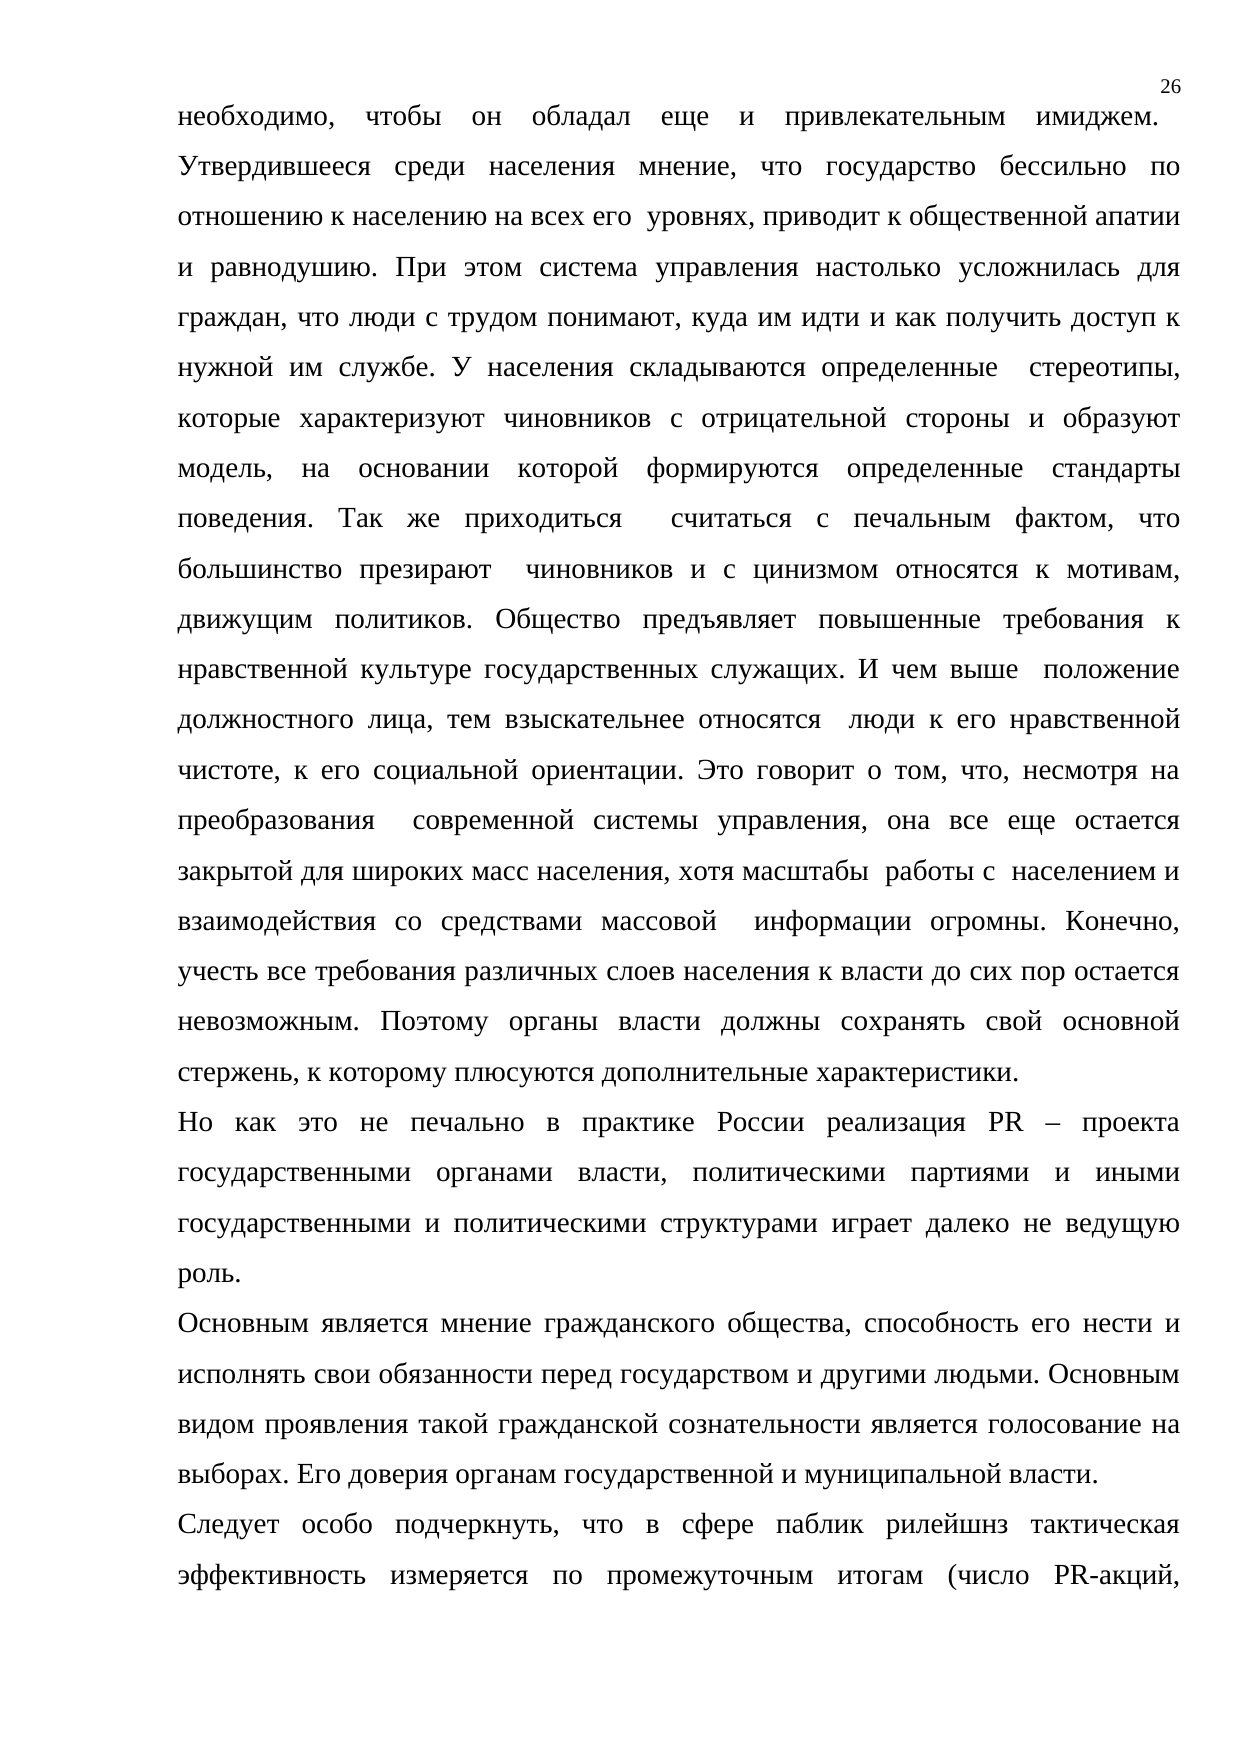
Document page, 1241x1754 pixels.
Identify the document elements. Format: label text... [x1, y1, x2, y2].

text Но как это не печально в практике России реализация PR – проекта государственными органами власти, политическими партиями и иными государственными и политическими структурами играет далеко не ведущую роль. [177, 1104, 1181, 1289]
text Основным является мнение гражданского общества, способность его нести и исполнять свои обязанности перед государством и другими людьми. Основным видом проявления такой гражданской сознательности является голосование на выборах. Его доверия органам государственной и муниципальной власти. [177, 1305, 1181, 1490]
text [177, 98, 1181, 1087]
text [177, 1507, 1181, 1591]
